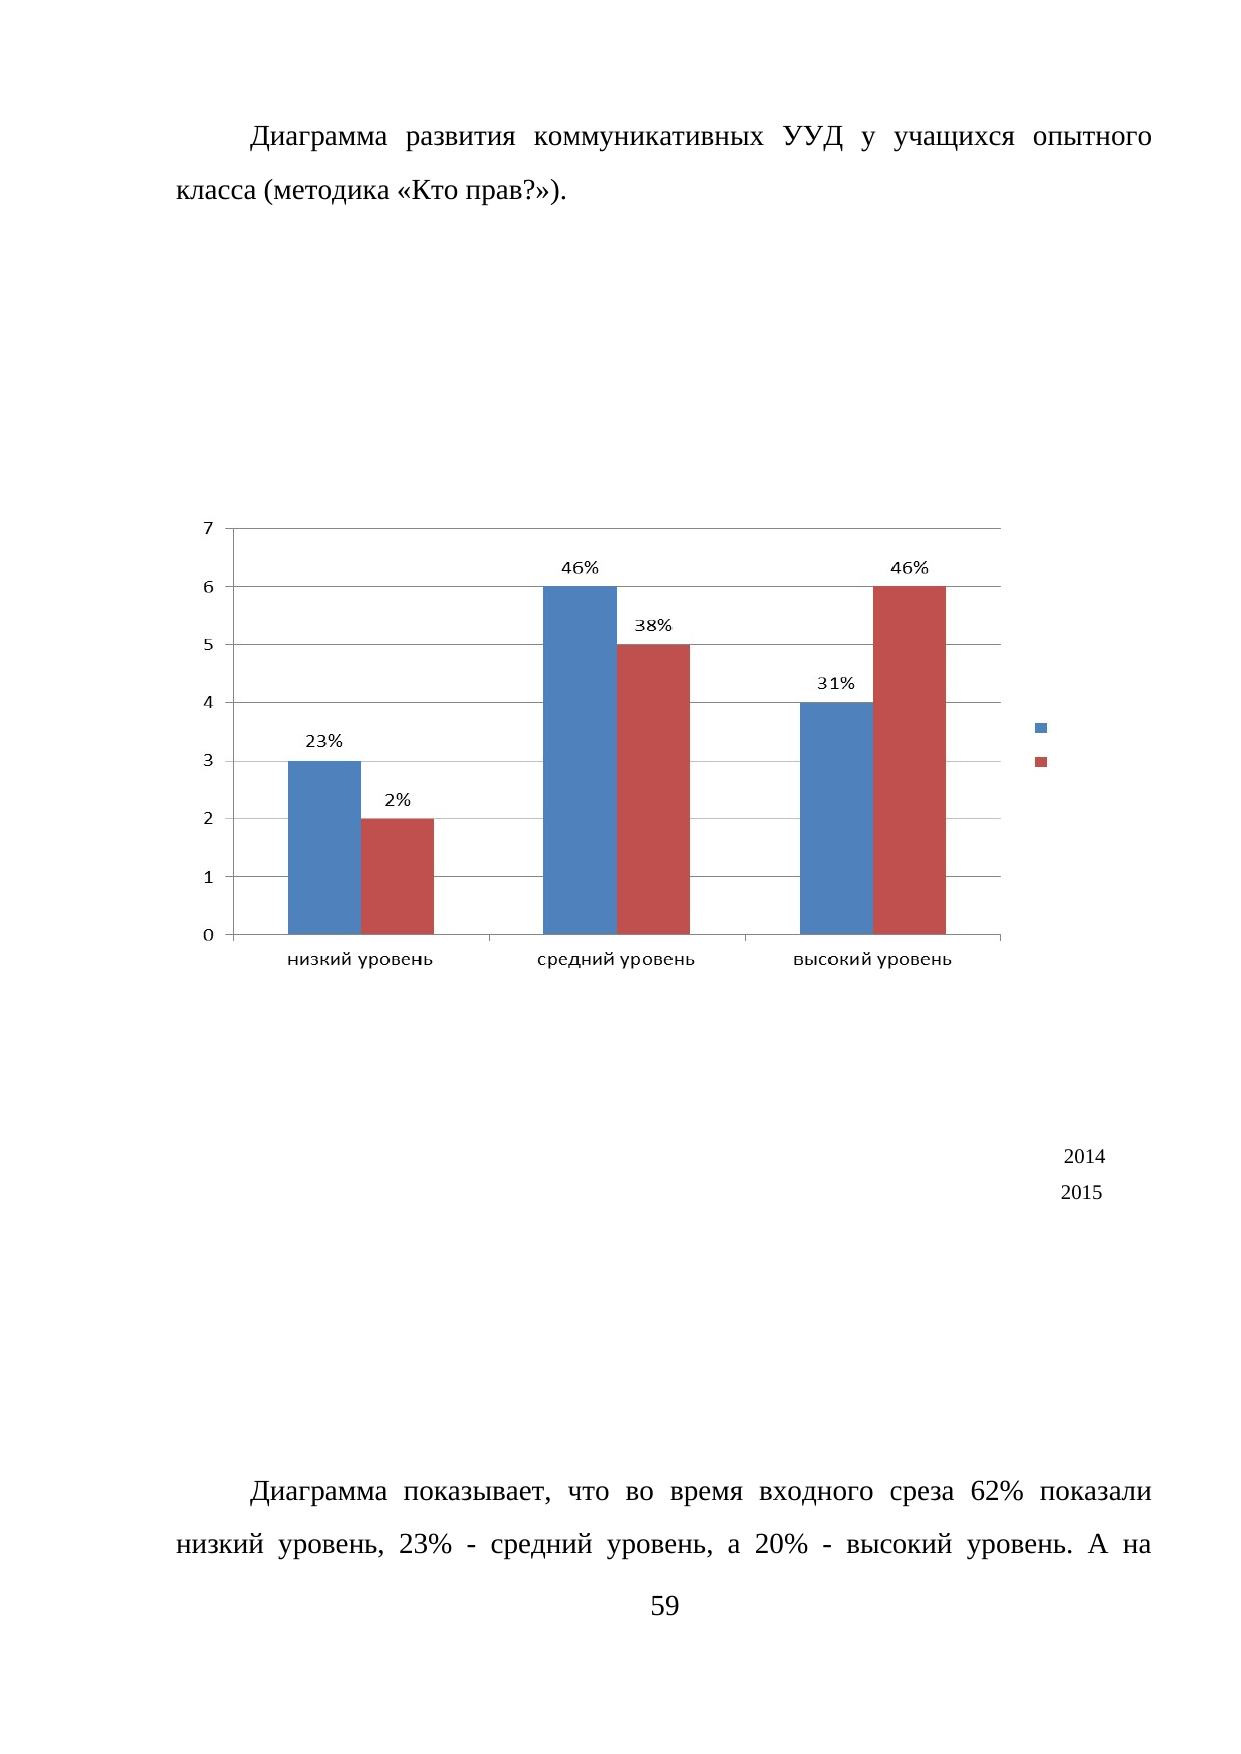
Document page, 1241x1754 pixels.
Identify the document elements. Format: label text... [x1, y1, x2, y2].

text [176, 1473, 1153, 1560]
text 2015 [206, 1179, 1102, 1204]
text Диаграмма развития коммуникативных УУД у учащихся опытного класса (методика «Кто прав?»). [176, 118, 1153, 206]
picture [200, 517, 1051, 969]
text 2014 [206, 1144, 1105, 1168]
